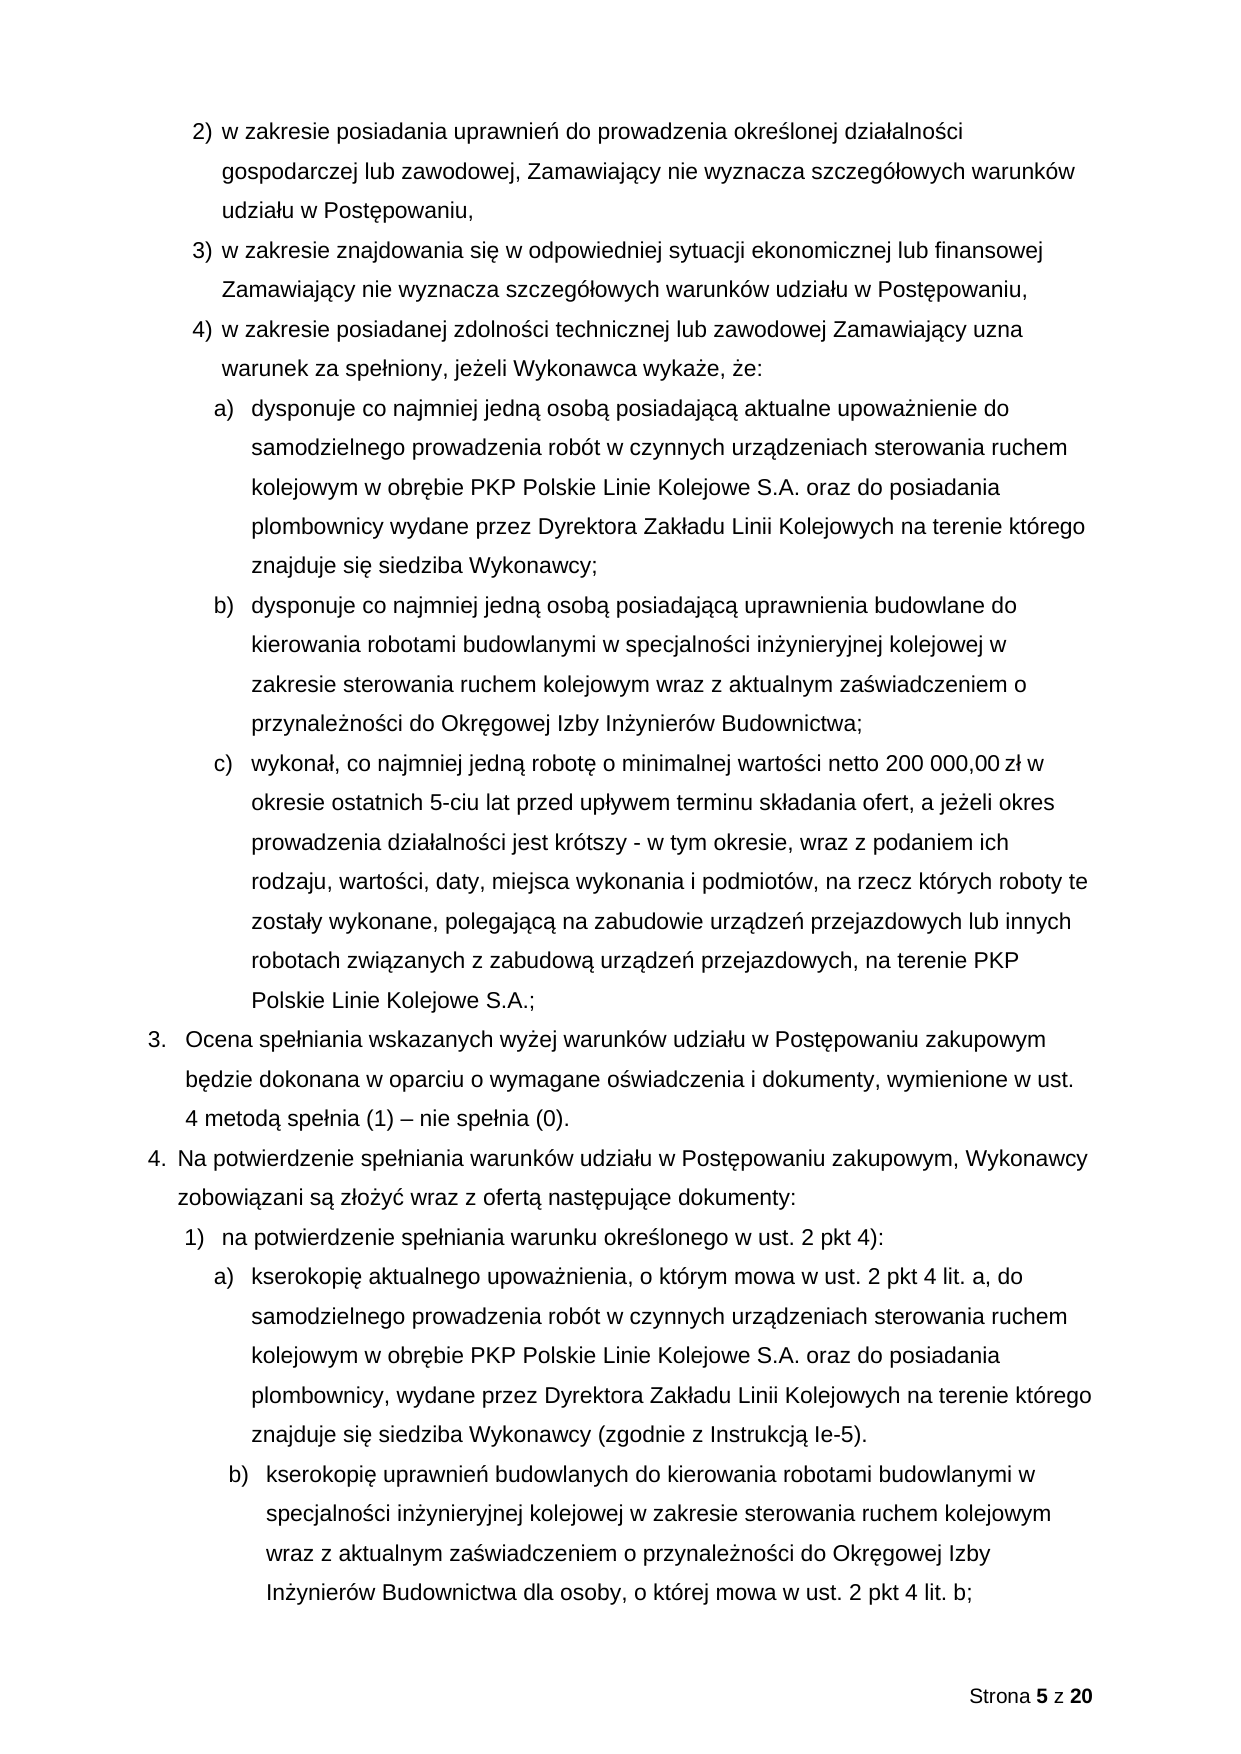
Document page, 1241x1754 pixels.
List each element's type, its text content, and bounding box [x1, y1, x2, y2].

list dysponuje co najmniej jedną osobą posiadającą uprawnienia budowlane do kierowania robotami budowlanymi w specjalności inżynieryjnej kolejowej w zakresie sterowania ruchem kolejowym wraz z aktualnym zaświadczeniem o przynależności do Okręgowej Izby Inżynierów Budownictwa; [214, 592, 1093, 737]
list Na potwierdzenie spełniania warunków udziału w Postępowaniu zakupowym, Wykonawcy zobowiązani są złożyć wraz z ofertą następujące dokumenty: [148, 1145, 1093, 1211]
list kserokopię uprawnień budowlanych do kierowania robotami budowlanymi w specjalności inżynieryjnej kolejowej w zakresie sterowania ruchem kolejowym wraz z aktualnym zaświadczeniem o przynależności do Okręgowej Izby Inżynierów Budownictwa dla osoby, o której mowa w ust. 2 pkt 4 lit. b; [228, 1461, 1093, 1605]
list w zakresie posiadania uprawnień do prowadzenia określonej działalności gospodarczej lub zawodowej, Zamawiający nie wyznacza szczegółowych warunków udziału w Postępowaniu, [192, 118, 1093, 223]
list na potwierdzenie spełniania warunku określonego w ust. 2 pkt 4): [184, 1224, 1093, 1250]
list Ocena spełniania wskazanych wyżej warunków udziału w Postępowaniu zakupowym będzie dokonana w oparciu o wymagane oświadczenia i dokumenty, wymienione w ust. 4 metodą spełnia (1) – nie spełnia (0). [148, 1026, 1093, 1132]
list dysponuje co najmniej jedną osobą posiadającą aktualne upoważnienie do samodzielnego prowadzenia robót w czynnych urządzeniach sterowania ruchem kolejowym w obrębie PKP Polskie Linie Kolejowe S.A. oraz do posiadania plombownicy wydane przez Dyrektora Zakładu Linii Kolejowych na terenie którego znajduje się siedziba Wykonawcy; [214, 394, 1093, 579]
list wykonał, co najmniej jedną robotę o minimalnej wartości netto 200 000,00 zł w okresie ostatnich 5-ciu lat przed upływem terminu składania ofert, a jeżeli okres prowadzenia działalności jest krótszy - w tym okresie, wraz z podaniem ich rodzaju, wartości, daty, miejsca wykonania i podmiotów, na rzecz których roboty te zostały wykonane, polegającą na zabudowie urządzeń przejazdowych lub innych robotach związanych z zabudową urządzeń przejazdowych, na terenie PKP Polskie Linie Kolejowe S.A.; [214, 750, 1093, 1013]
list w zakresie posiadanej zdolności technicznej lub zawodowej Zamawiający uzna warunek za spełniony, jeżeli Wykonawca wykaże, że: [192, 316, 1093, 381]
list w zakresie znajdowania się w odpowiedniej sytuacji ekonomicznej lub finansowej Zamawiający nie wyznacza szczegółowych warunków udziału w Postępowaniu, [192, 237, 1093, 302]
list kserokopię aktualnego upoważnienia, o którym mowa w ust. 2 pkt 4 lit. a, do samodzielnego prowadzenia robót w czynnych urządzeniach sterowania ruchem kolejowym w obrębie PKP Polskie Linie Kolejowe S.A. oraz do posiadania plombownicy, wydane przez Dyrektora Zakładu Linii Kolejowych na terenie którego znajduje się siedziba Wykonawcy (zgodnie z Instrukcją Ie-5). [214, 1263, 1093, 1447]
